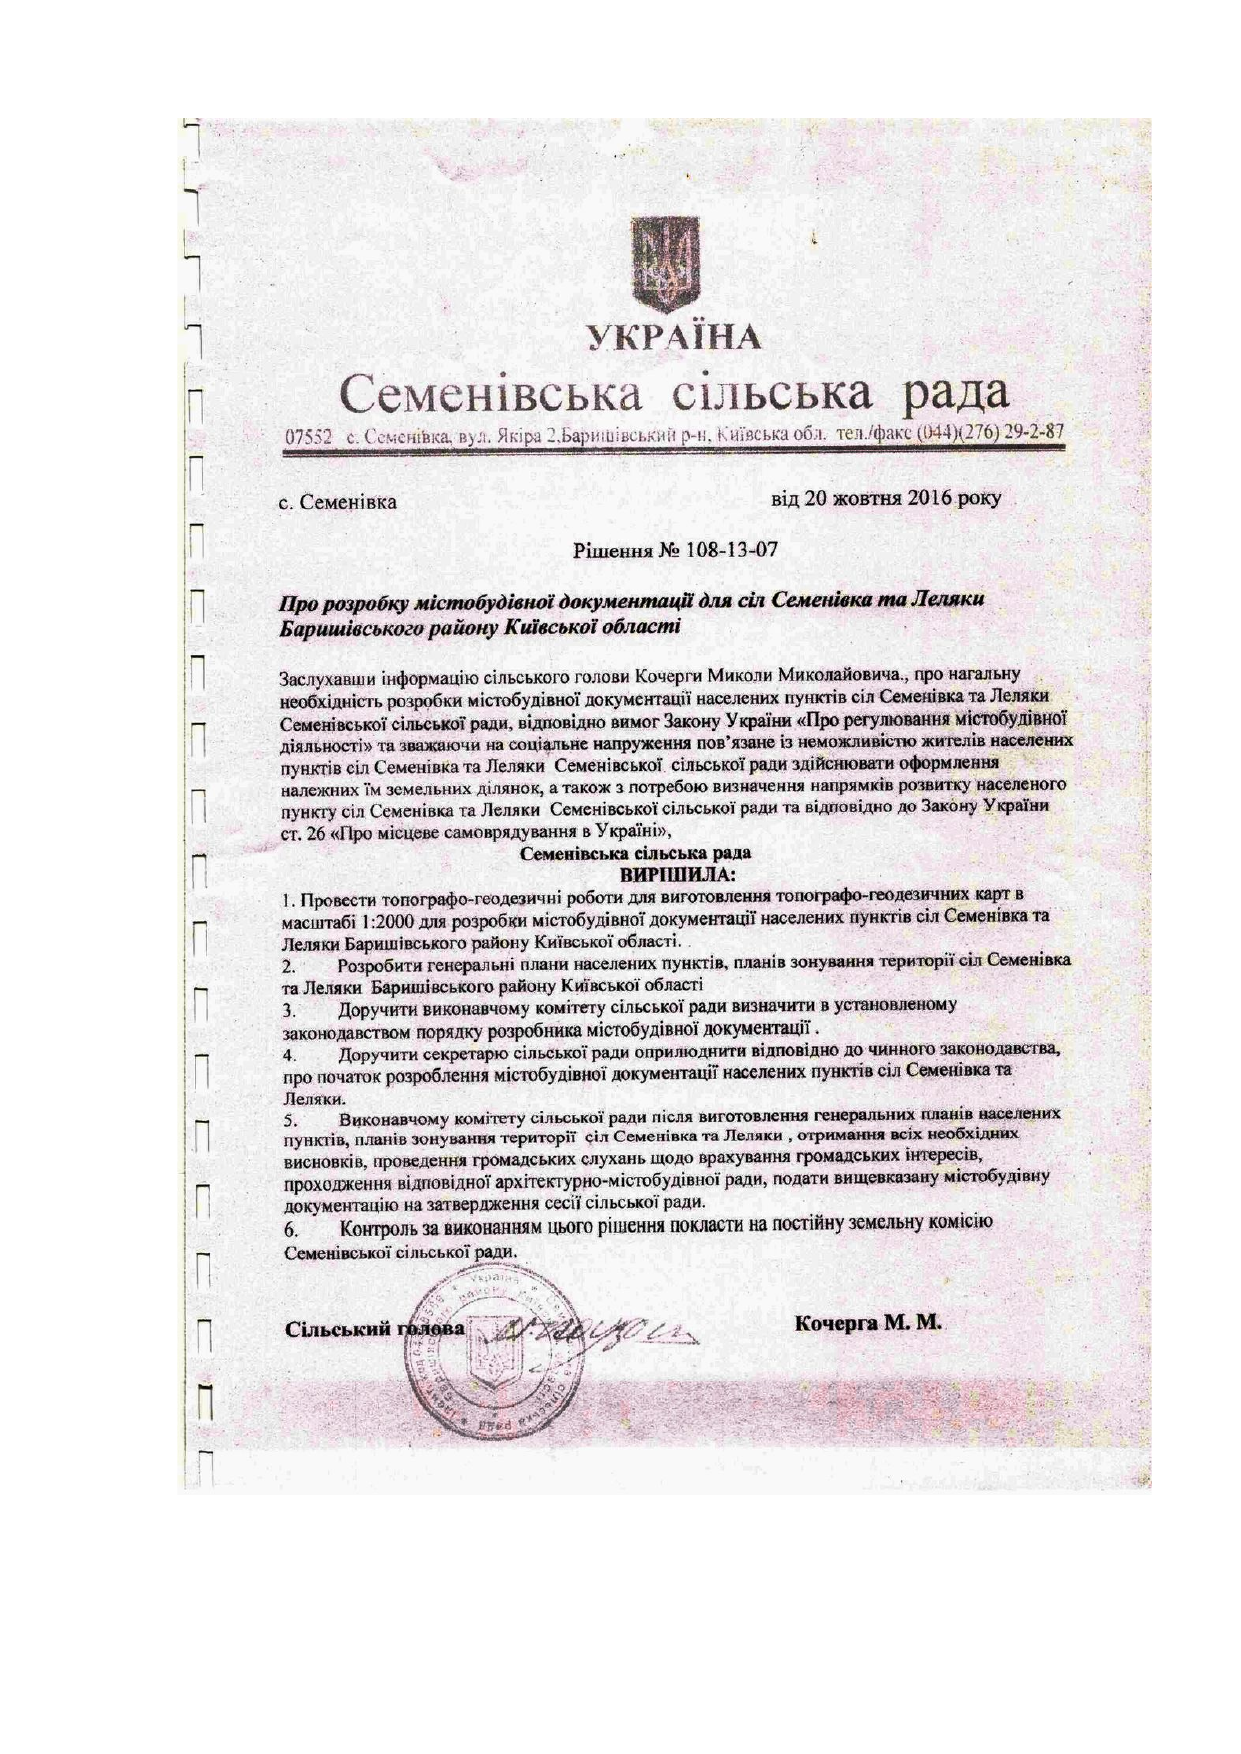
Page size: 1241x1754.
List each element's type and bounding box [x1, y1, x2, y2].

picture [177, 118, 1152, 1495]
